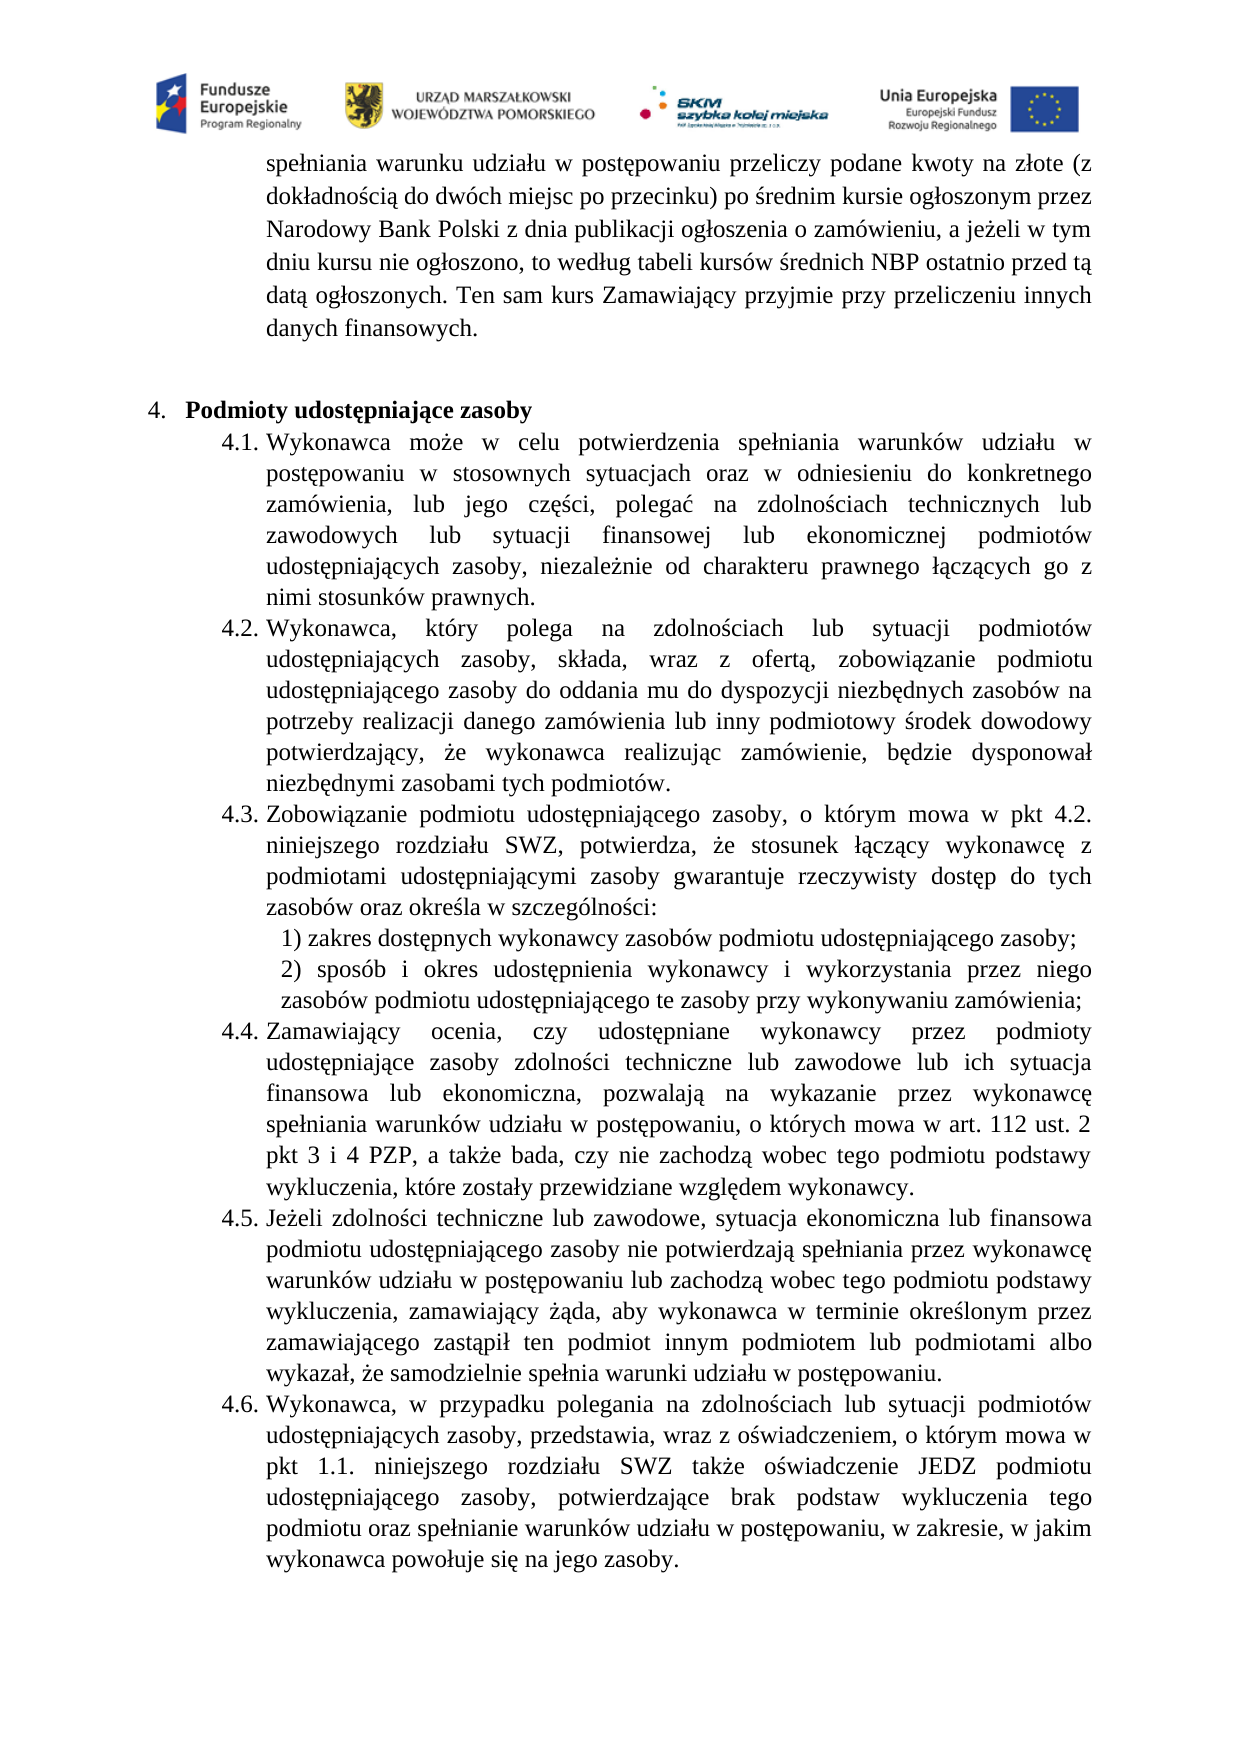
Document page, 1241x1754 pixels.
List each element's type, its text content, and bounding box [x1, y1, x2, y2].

list Zobowiązanie podmiotu udostępniającego zasoby, o którym mowa w pkt 4.2. niniejszego rozdziału SWZ, potwierdza, że stosunek łączący wykonawcę z podmiotami udostępniającymi zasoby gwarantuje rzeczywisty dostęp do tych zasobów oraz określa w szczególności: [221, 799, 1093, 921]
text 2) sposób i okres udostępnienia wykonawcy i wykorzystania przez niego zasobów podmiotu udostępniającego te zasoby przy wykonywaniu zamówienia; [281, 954, 1093, 1014]
list Wykonawca może w celu potwierdzenia spełniania warunków udziału w postępowaniu w stosownych sytuacjach oraz w odniesieniu do konkretnego zamówienia, lub jego części, polegać na zdolnościach technicznych lub zawodowych lub sytuacji finansowej lub ekonomicznej podmiotów udostępniających zasoby, niezależnie od charakteru prawnego łączących go z nimi stosunków prawnych. [221, 427, 1093, 611]
list Podmioty udostępniające zasoby [148, 396, 1093, 424]
list Wykonawca, który polega na zdolnościach lub sytuacji podmiotów udostępniających zasoby, składa, wraz z ofertą, zobowiązanie podmiotu udostępniającego zasoby do oddania mu do dyspozycji niezbędnych zasobów na potrzeby realizacji danego zamówienia lub inny podmiotowy środek dowodowy potwierdzający, że wykonawca realizując zamówienie, będzie dysponował niezbędnymi zasobami tych podmiotów. [221, 613, 1093, 797]
list Jeżeli zdolności techniczne lub zawodowe, sytuacja ekonomiczna lub finansowa podmiotu udostępniającego zasoby nie potwierdzają spełniania przez wykonawcę warunków udziału w postępowaniu lub zachodzą wobec tego podmiotu podstawy wykluczenia, zamawiający żąda, aby wykonawca w terminie określonym przez zamawiającego zastąpił ten podmiot innym podmiotem lub podmiotami albo wykazał, że samodzielnie spełnia warunki udziału w postępowaniu. [221, 1203, 1093, 1387]
list Zamawiający ocenia, czy udostępniane wykonawcy przez podmioty udostępniające zasoby zdolności techniczne lub zawodowe lub ich sytuacja finansowa lub ekonomiczna, pozwalają na wykazanie przez wykonawcę spełniania warunków udziału w postępowaniu, o których mowa w art. 112 ust. 2 pkt 3 i 4 PZP, a także bada, czy nie zachodzą wobec tego podmiotu podstawy wykluczenia, które zostały przewidziane względem wykonawcy. [221, 1016, 1093, 1200]
picture [147, 73, 1093, 148]
list Wykonawca, w przypadku polegania na zdolnościach lub sytuacji podmiotów udostępniających zasoby, przedstawia, wraz z oświadczeniem, o którym mowa w pkt 1.1. niniejszego rozdziału SWZ także oświadczenie JEDZ podmiotu udostępniającego zasoby, potwierdzające brak podstaw wykluczenia tego podmiotu oraz spełnianie warunków udziału w postępowaniu, w zakresie, w jakim wykonawca powołuje się na jego zasoby. [221, 1389, 1093, 1573]
text 1) zakres dostępnych wykonawcy zasobów podmiotu udostępniającego zasoby; [281, 923, 1093, 952]
